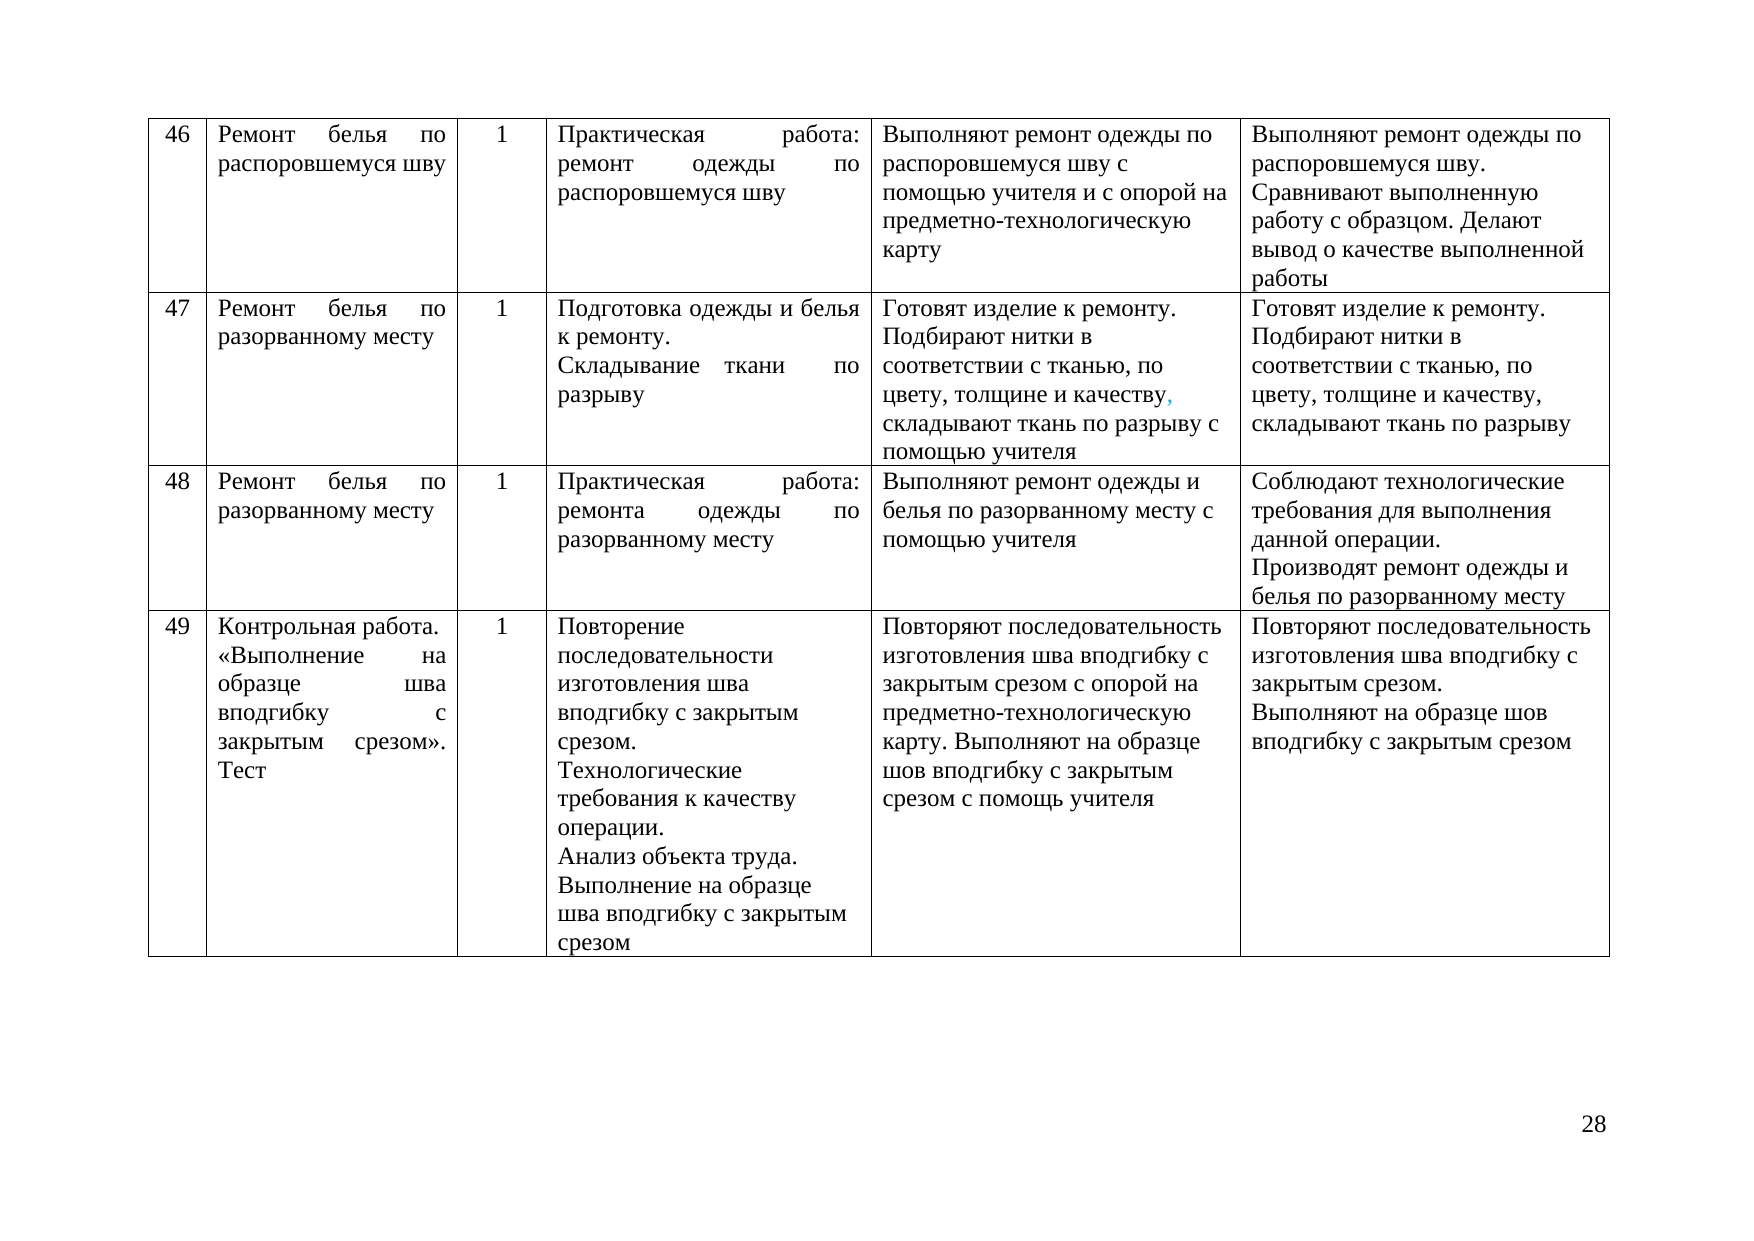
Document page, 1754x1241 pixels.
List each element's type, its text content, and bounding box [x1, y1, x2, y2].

table_cell Выполняют ремонт одежды и белья по разорванному месту с помощью учителя [872, 466, 1240, 610]
table_header 46 [149, 119, 206, 292]
table_cell Соблюдают технологические требования для выполнения данной операции. Производят ремонт одежды и белья по разорванному месту [1241, 466, 1609, 610]
table_cell Подготовка одежды и белья к ремонту. Складывание ткани по разрыву [547, 293, 871, 465]
table_header Ремонт белья по распоровшемуся шву [207, 119, 457, 292]
table_cell 1 [458, 293, 546, 465]
table_cell Повторяют последовательность изготовления шва вподгибку с закрытым срезом. Выполняют на образце шов вподгибку с закрытым срезом [1241, 611, 1609, 956]
table_cell Готовят изделие к ремонту. Подбирают нитки в соответствии с тканью, по цвету, толщине и качеству, складывают ткань по разрыву [1241, 293, 1609, 465]
table_cell Готовят изделие к ремонту. Подбирают нитки в соответствии с тканью, по цвету, толщине и качеству, складывают ткань по разрыву с помощью учителя [872, 293, 1240, 465]
table_cell 47 [149, 293, 206, 465]
table_cell Ремонт белья по разорванному месту [207, 293, 457, 465]
table_cell Практическая работа: ремонта одежды по разорванному месту [547, 466, 871, 610]
table_cell 48 [149, 466, 206, 610]
table_cell Повторение последовательности изготовления шва вподгибку с закрытым срезом. Технологические требования к качеству операции. Анализ объекта труда. Выполнение на образце шва вподгибку с закрытым срезом [547, 611, 871, 956]
table_cell Ремонт белья по разорванному месту [207, 466, 457, 610]
table_cell Повторяют последовательность изготовления шва вподгибку с закрытым срезом с опорой на предметно-технологическую карту. Выполняют на образце шов вподгибку с закрытым срезом с помощь учителя [872, 611, 1240, 956]
table_cell 49 [149, 611, 206, 956]
table_cell Контрольная работа. «Выполнение на образце шва вподгибку с закрытым срезом». Тест [207, 611, 457, 956]
table_header 1 [458, 119, 546, 292]
table_cell 1 [458, 466, 546, 610]
table_header Выполняют ремонт одежды по распоровшемуся шву с помощью учителя и с опорой на предметно-технологическую карту [872, 119, 1240, 292]
table_header Выполняют ремонт одежды по распоровшемуся шву. Сравнивают выполненную работу с образцом. Делают вывод о качестве выполненной работы [1241, 119, 1609, 292]
table_cell 1 [458, 611, 546, 956]
table_header Практическая работа: ремонт одежды по распоровшемуся шву [547, 119, 871, 292]
